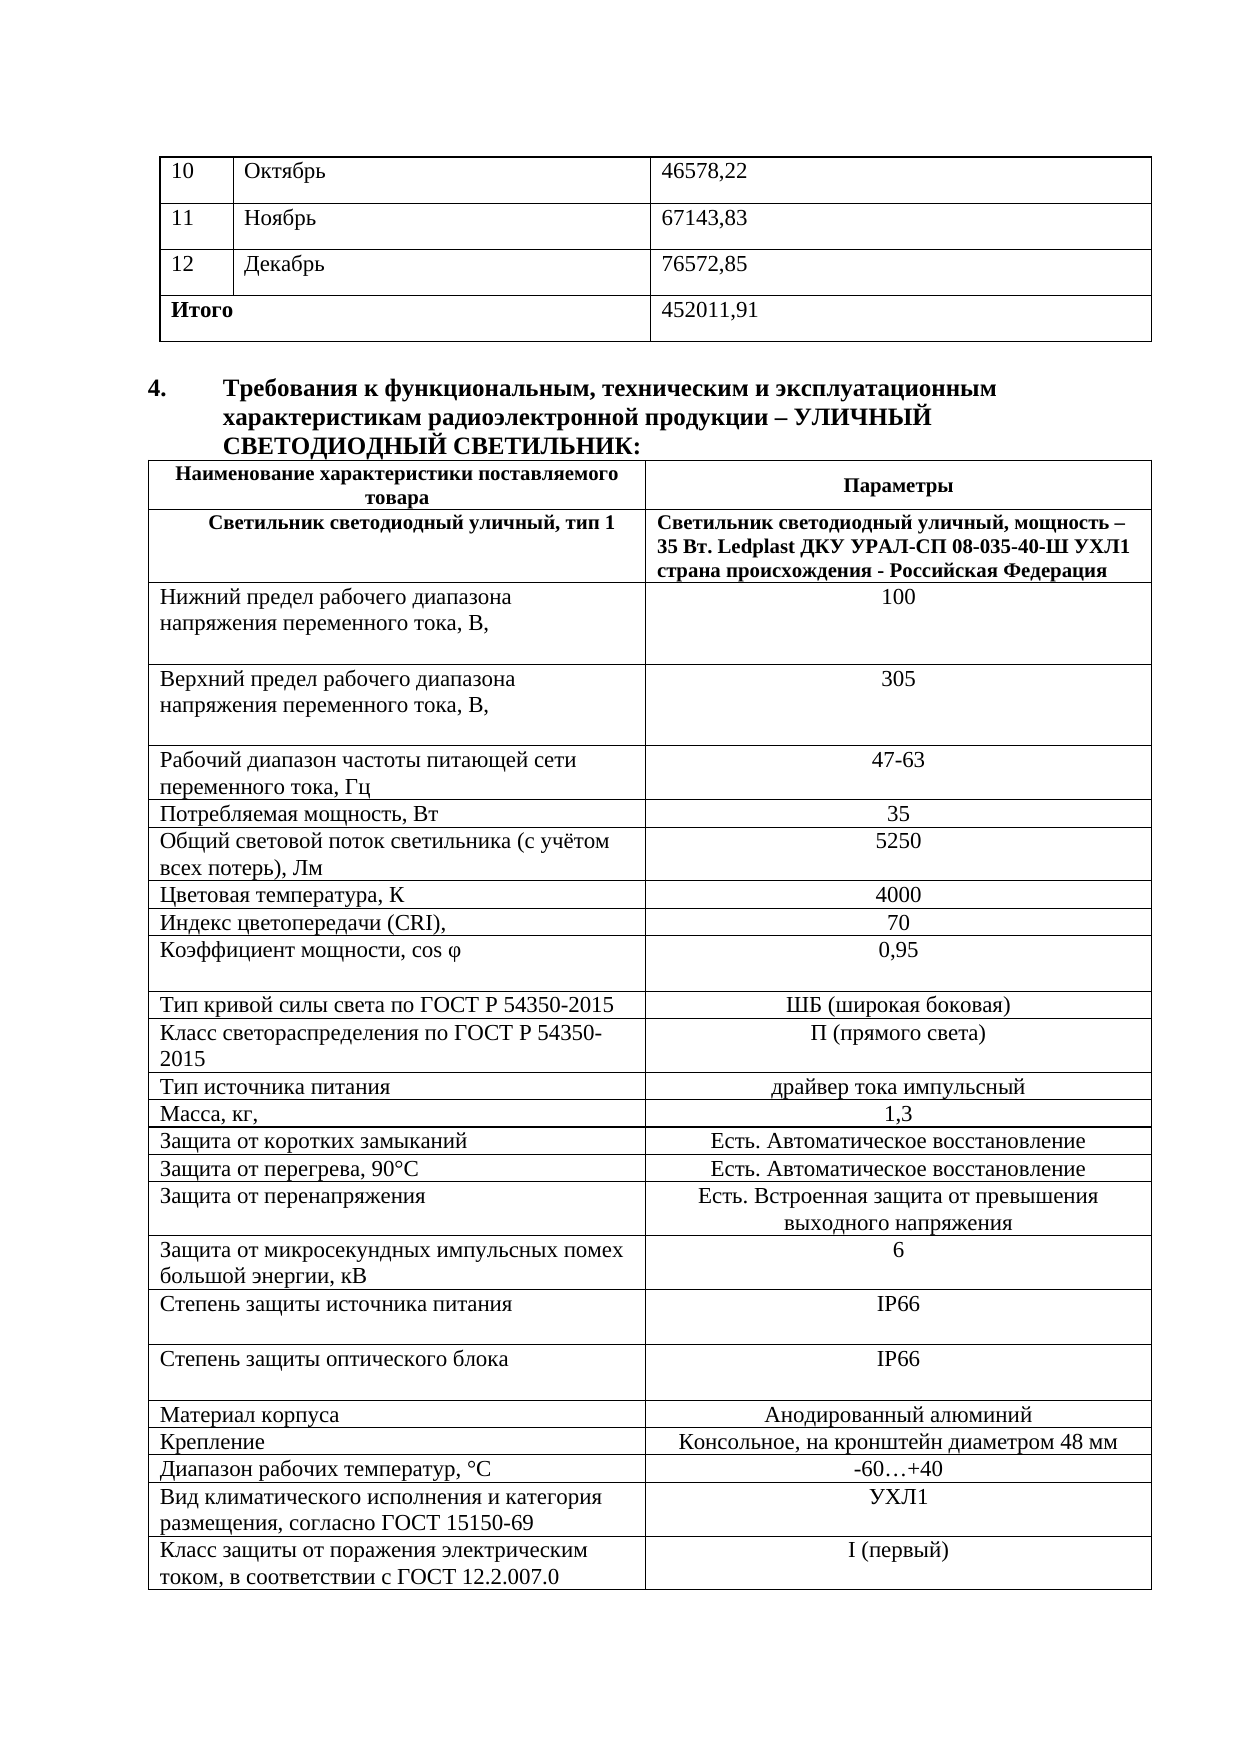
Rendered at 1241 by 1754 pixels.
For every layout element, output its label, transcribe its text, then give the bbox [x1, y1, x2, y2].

table_cell Итого [161, 296, 650, 341]
table_cell Консольное, на кронштейн диаметром 48 мм [646, 1428, 1151, 1454]
table_cell Верхний предел рабочего диапазона напряжения переменного тока, В, [149, 665, 645, 745]
table_cell 11 [161, 204, 233, 249]
table_cell 452011,91 [651, 296, 1151, 341]
table_header Параметры [646, 461, 1151, 509]
table_cell Крепление [149, 1428, 645, 1454]
table_cell Защита от микросекундных импульсных помех большой энергии, кВ [149, 1236, 645, 1289]
table_cell Защита от перенапряжения [149, 1182, 645, 1235]
table_cell 10 [161, 158, 233, 203]
table_cell Есть. Автоматическое восстановление [646, 1128, 1151, 1154]
table_cell драйвер тока импульсный [646, 1073, 1151, 1099]
table_cell Есть. Автоматическое восстановление [646, 1155, 1151, 1181]
table_cell 46578,22 [651, 158, 1151, 203]
table_cell Вид климатического исполнения и категория размещения, согласно ГОСТ 15150-69 [149, 1483, 645, 1536]
table_cell ШБ (широкая боковая) [646, 992, 1151, 1018]
table_cell I (первый) [646, 1537, 1151, 1589]
table_cell Цветовая температура, К [149, 881, 645, 908]
table_cell -60…+40 [646, 1455, 1151, 1482]
table_cell Степень защиты оптического блока [149, 1345, 645, 1399]
table_cell 305 [646, 665, 1151, 745]
table_cell Декабрь [234, 250, 650, 295]
table_cell УХЛ1 [646, 1483, 1151, 1536]
table_cell Защита от коротких замыканий [149, 1128, 645, 1154]
table_cell Класс светораспределения по ГОСТ Р 54350-2015 [149, 1019, 645, 1072]
table_cell П (прямого света) [646, 1019, 1151, 1072]
table_cell Общий световой поток светильника (с учётом всех потерь), Лм [149, 828, 645, 880]
table_cell Степень защиты источника питания [149, 1290, 645, 1344]
table_cell Светильник светодиодный уличный, тип 1 [149, 510, 645, 582]
table_cell Октябрь [234, 158, 650, 203]
table_cell 67143,83 [651, 204, 1151, 249]
table_cell 6 [646, 1236, 1151, 1289]
table_cell 35 [646, 800, 1151, 827]
table_cell Светильник светодиодный уличный, мощность – 35 Вт. Ledplast ДКУ УРАЛ-СП 08-035-40-Ш УХЛ1 страна происхождения - Российская Федерация [646, 510, 1151, 582]
table_cell 4000 [646, 881, 1151, 908]
table_cell 70 [646, 909, 1151, 935]
table_cell Нижний предел рабочего диапазона напряжения переменного тока, В, [149, 583, 645, 664]
table_cell Индекс цветопередачи (CRI), [149, 909, 645, 935]
table_cell 76572,85 [651, 250, 1151, 295]
table_cell Защита от перегрева, 90°С [149, 1155, 645, 1181]
table_cell Тип кривой силы света по ГОСТ Р 54350-2015 [149, 992, 645, 1018]
table_cell Тип источника питания [149, 1073, 645, 1099]
table_cell Анодированный алюминий [646, 1401, 1151, 1427]
table_cell Масса, кг, [149, 1100, 645, 1126]
table_cell Потребляемая мощность, Вт [149, 800, 645, 827]
table_cell Ноябрь [234, 204, 650, 249]
table_cell Материал корпуса [149, 1401, 645, 1427]
table_cell 12 [161, 250, 233, 295]
table_cell 100 [646, 583, 1151, 664]
table_cell Класс защиты от поражения электрическим током, в соответствии с ГОСТ 12.2.007.0 [149, 1537, 645, 1589]
table_cell Есть. Встроенная защита от превышения выходного напряжения [646, 1182, 1151, 1235]
table_cell 47-63 [646, 746, 1151, 799]
table_cell IP66 [646, 1290, 1151, 1344]
table_cell Диапазон рабочих температур, °С [149, 1455, 645, 1482]
table_cell 0,95 [646, 936, 1151, 991]
list Требования к функциональным, техническим и эксплуатационным характеристикам радиоэлектронной продукции – УЛИЧНЫЙ СВЕТОДИОДНЫЙ СВЕТИЛЬНИК: [148, 373, 1152, 459]
table_cell Коэффициент мощности, cos φ [149, 936, 645, 991]
table_header Наименование характеристики поставляемого товара [149, 461, 645, 509]
table_cell IP66 [646, 1345, 1151, 1399]
table_cell Рабочий диапазон частоты питающей сети переменного тока, Гц [149, 746, 645, 799]
table_cell 5250 [646, 828, 1151, 880]
table_cell 1,3 [646, 1100, 1151, 1126]
